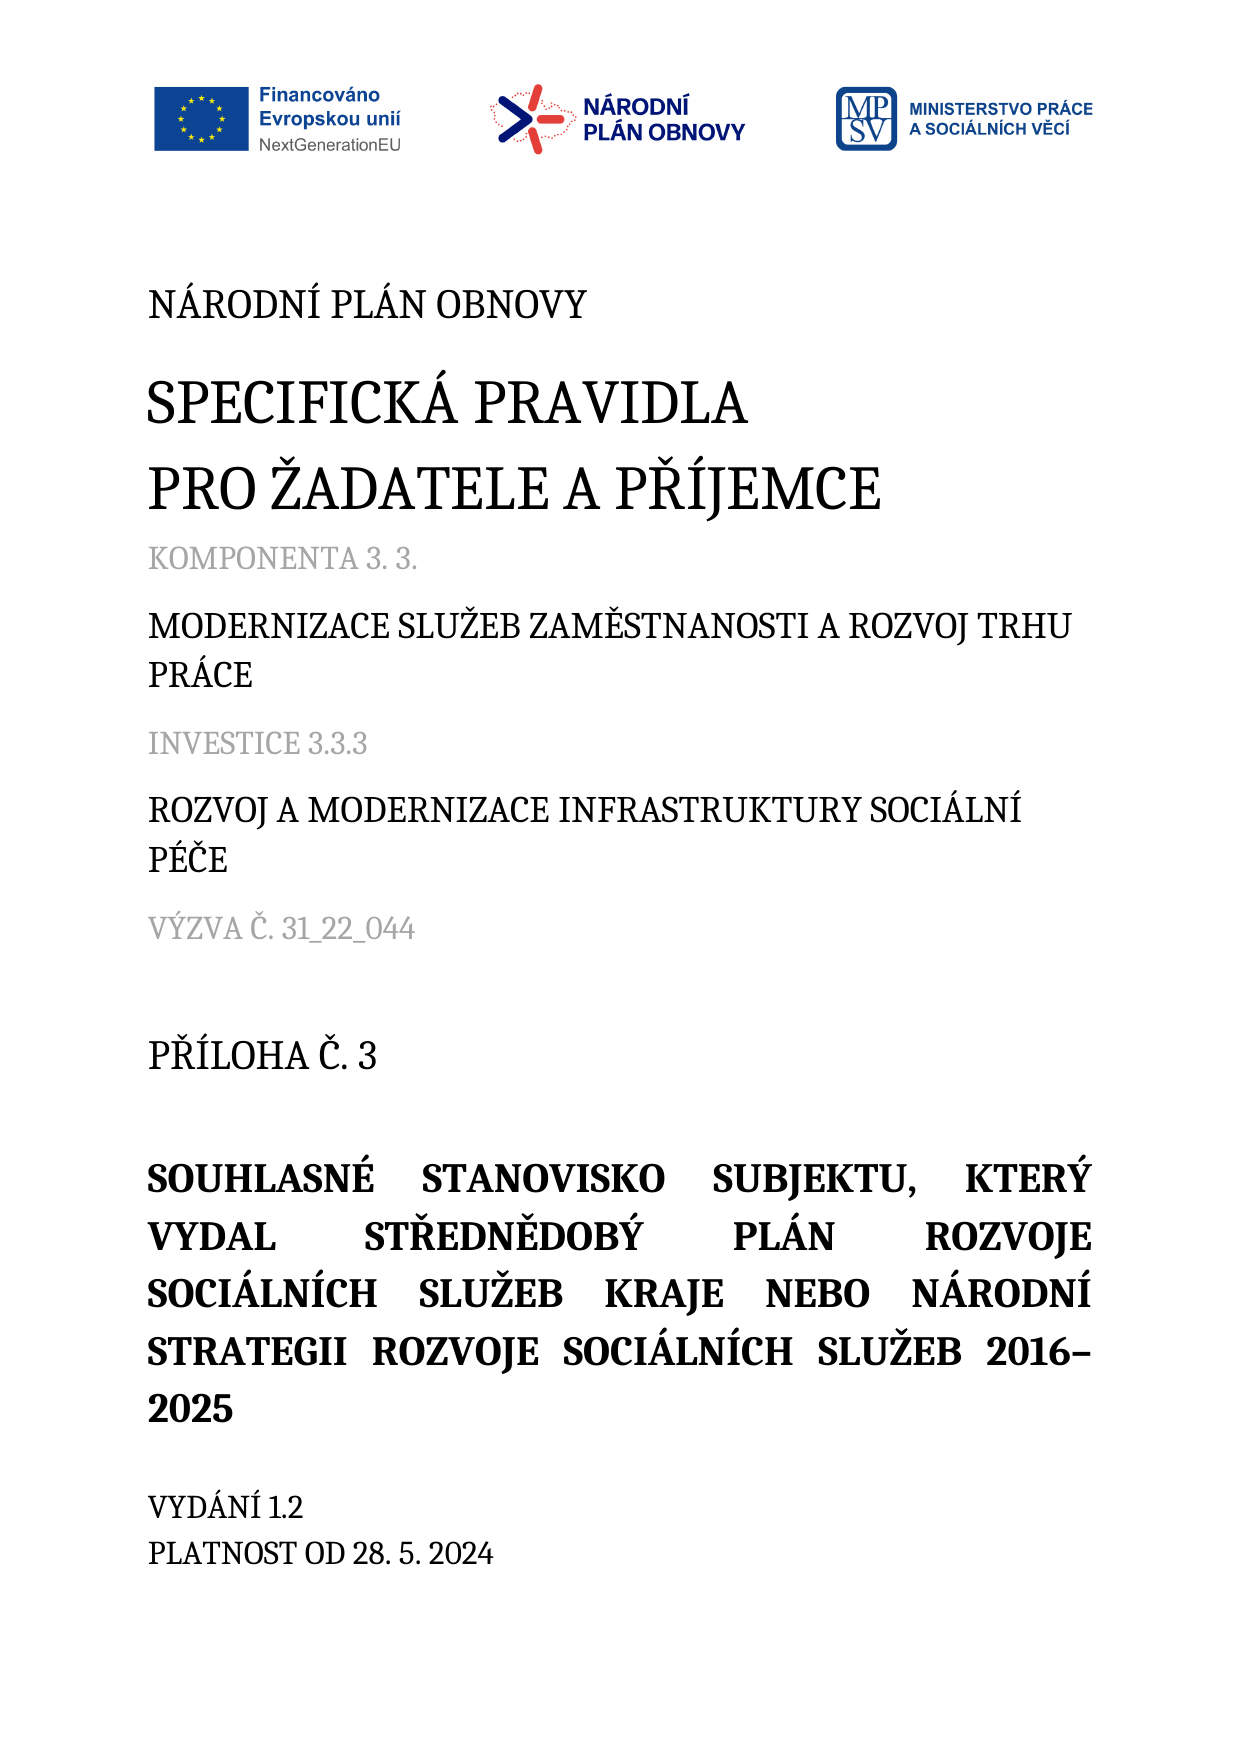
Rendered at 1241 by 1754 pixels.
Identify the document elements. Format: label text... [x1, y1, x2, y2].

text PRO ŽADATELE A PŘÍJEMCE [148, 453, 1093, 525]
text souhlasné stanovisko subjektu, který vydal střednědobý plán rozvoje sociálních služeb kraje nebo Národní strategii rozvoje sociálních služeb 2016–2025 [148, 1155, 1093, 1433]
text Národní plán obnovy [148, 281, 1093, 328]
text Specifická PRAVIDLA [148, 367, 1093, 439]
picture [147, 73, 1093, 166]
text Vydání 1.2 [148, 1488, 1093, 1527]
text PŘÍLOHA Č. 3 [148, 1032, 1093, 1079]
text Komponenta 3. 3. [148, 539, 1093, 578]
text Investice 3.3.3 [148, 724, 1093, 763]
text výzva č. 31_22_044 [148, 909, 1093, 947]
text pLATNOST OD 28. 5. 2024 [148, 1534, 1093, 1573]
text Modernizace služeb zaměstnanosti a rozvoj trhu práce [148, 604, 1093, 697]
text Rozvoj a modernizace infrastruktury sociální péče [148, 789, 1093, 882]
